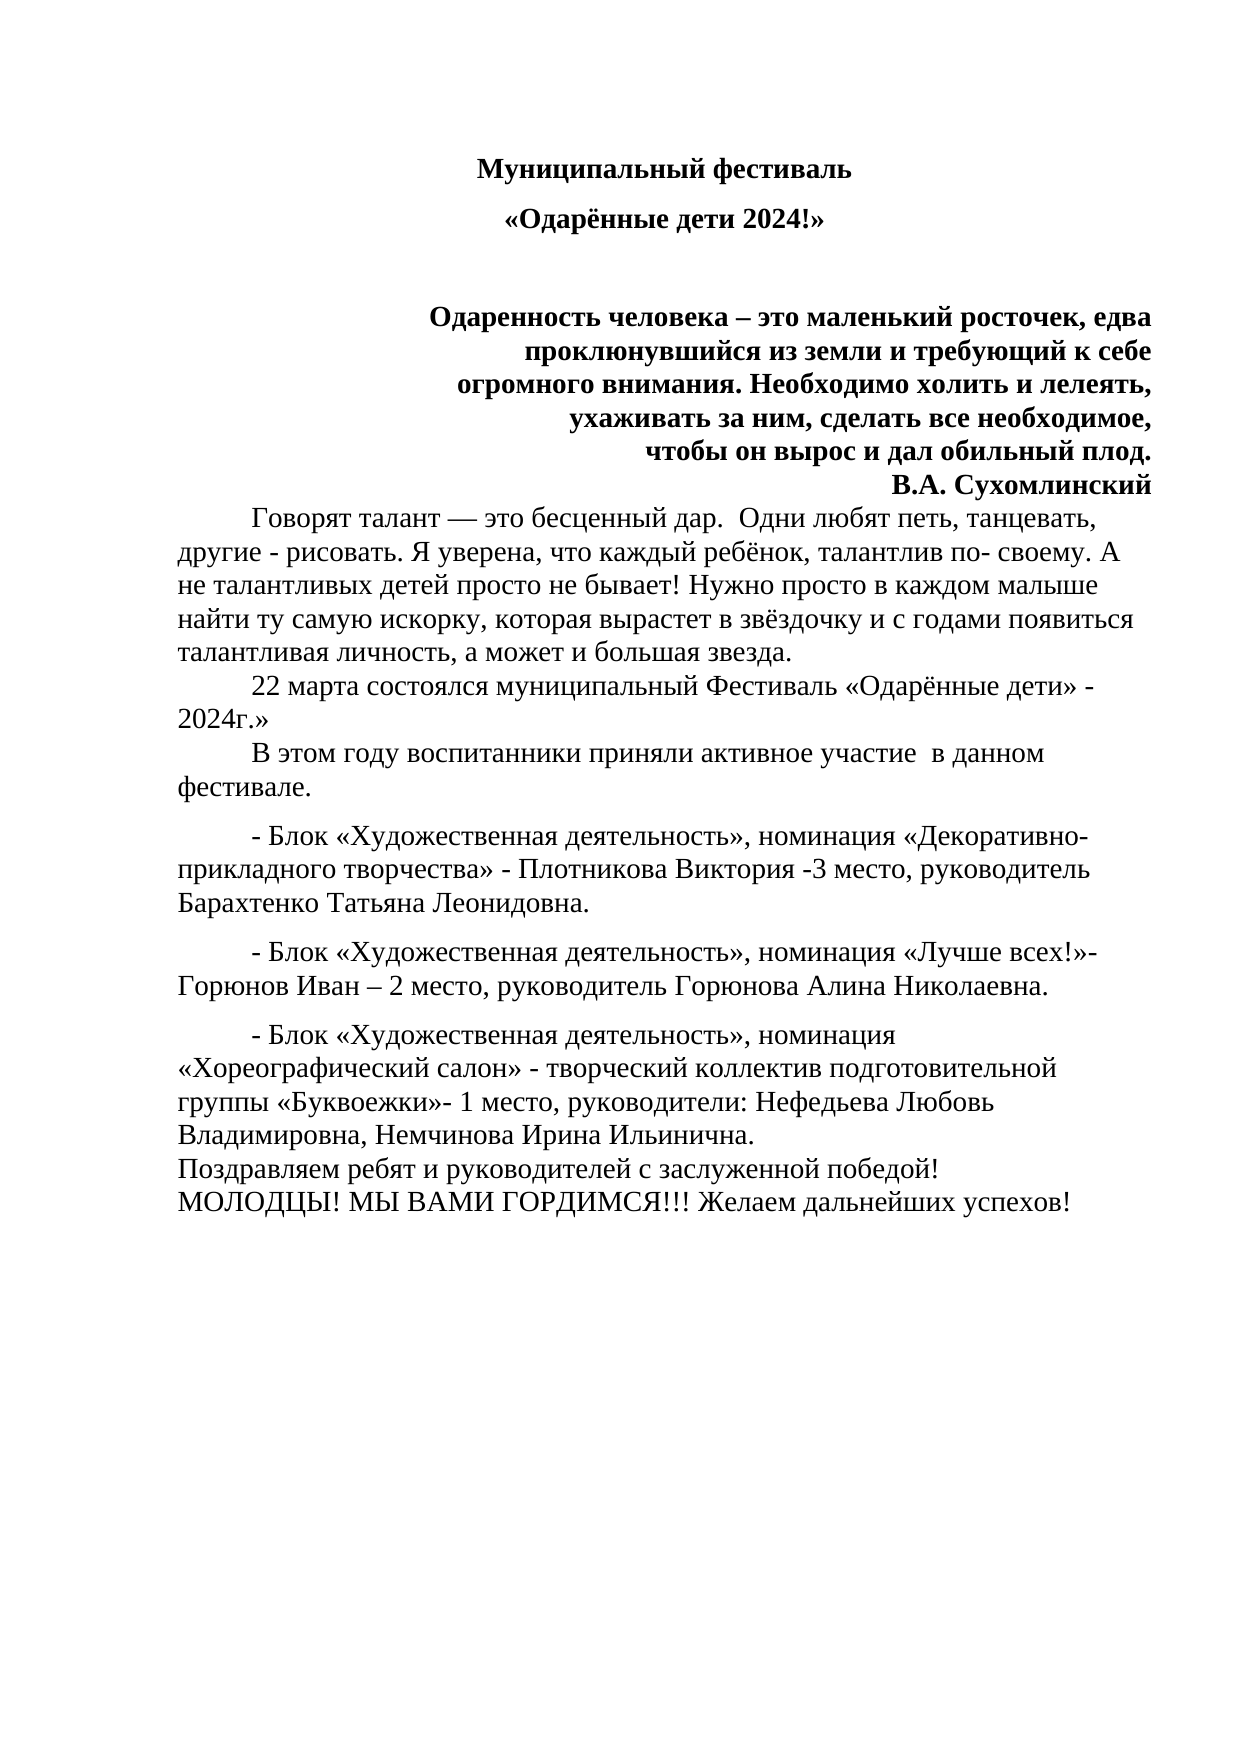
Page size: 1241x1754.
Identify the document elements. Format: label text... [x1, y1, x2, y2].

text - Блок «Художественная деятельность», номинация «Хореографический салон» - творческий коллектив подготовительной группы «Буквоежки»- 1 место, руководители: Нефедьева Любовь Владимировна, Немчинова Ирина Ильинична. [177, 1017, 1152, 1151]
text В этом году воспитанники приняли активное участие в данном фестивале. [177, 735, 1152, 802]
text - Блок «Художественная деятельность», номинация «Декоративно- прикладного творчества» - Плотникова Виктория -3 место, руководитель Барахтенко Татьяна Леонидовна. [177, 818, 1152, 918]
text проклюнувшийся из земли и требующий к себе [177, 333, 1152, 366]
text чтобы он вырос и дал обильный плод. [177, 433, 1152, 467]
text МОЛОДЦЫ! МЫ ВАМИ ГОРДИМСЯ!!! Желаем дальнейших успехов! [177, 1184, 1152, 1218]
text В.А. Сухомлинский [177, 467, 1152, 500]
text ухаживать за ним, сделать все необходимое, [177, 400, 1152, 433]
text - Блок «Художественная деятельность», номинация «Лучше всех!»- Горюнов Иван – 2 место, руководитель Горюнова Алина Николаевна. [177, 934, 1152, 1001]
text огромного внимания. Необходимо холить и лелеять, [177, 366, 1152, 400]
text «Одарённые дети 2024!» [177, 201, 1152, 234]
text Поздравляем ребят и руководителей с заслуженной победой! [177, 1151, 1152, 1184]
text Муниципальный фестиваль [177, 152, 1152, 185]
text 22 марта состоялся муниципальный Фестиваль «Одарённые дети» - 2024г.» [177, 668, 1152, 735]
text Одаренность человека – это маленький росточек, едва [177, 299, 1152, 333]
text Говорят талант — это бесценный дар. Одни любят петь, танцевать, другие - рисовать. Я уверена, что каждый ребёнок, талантлив по- своему. А не талантливых детей просто не бывает! Нужно просто в каждом малыше найти ту самую искорку, которая вырастет в звёздочку и с годами появиться талантливая личность, а может и большая звезда. [177, 500, 1152, 668]
